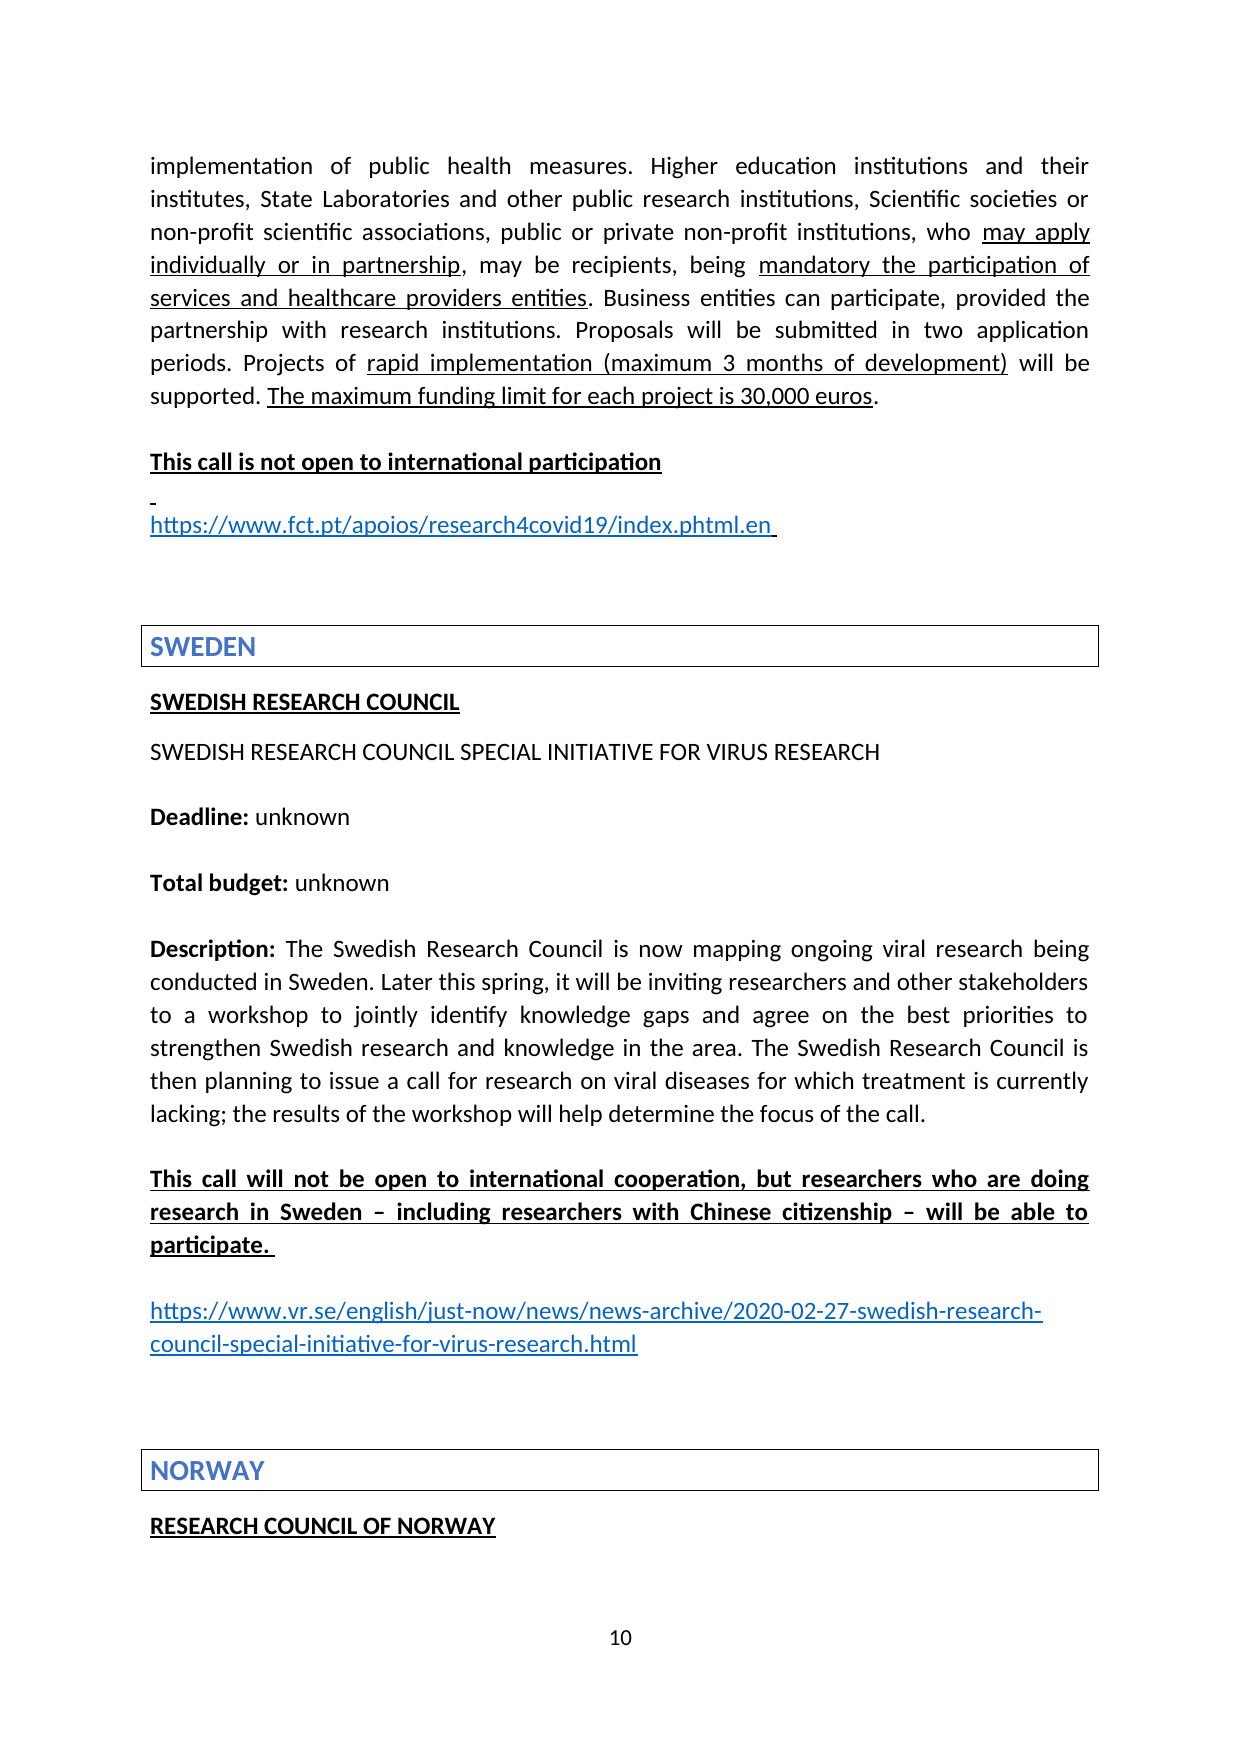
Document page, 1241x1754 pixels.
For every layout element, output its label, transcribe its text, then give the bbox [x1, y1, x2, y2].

text https://www.vr.se/english/just-now/news/news-archive/2020-02-27-swedish-research-council-special-initiative-for-virus-research.html [150, 1295, 1090, 1359]
text SWEDISH RESEARCH COUNCIL SPECIAL INITIATIVE FOR VIRUS RESEARCH [150, 736, 1090, 766]
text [150, 150, 1090, 411]
text This call will not be open to international cooperation, but researchers who are doing research in Sweden – including researchers with Chinese citizenship – will be able to participate. [150, 1164, 1090, 1190]
text This call is not open to international participation [150, 446, 1090, 477]
subtitle SWEDEN [142, 626, 1098, 666]
text Description: The Swedish Research Council is now mapping ongoing viral research being conducted in Sweden. Later this spring, it will be inviting researchers and other stakeholders to a workshop to jointly identify knowledge gaps and agree on the best priorities to strengthen Swedish research and knowledge in the area. The Swedish Research Council is then planning to issue a call for research on viral diseases for which treatment is currently lacking; the results of the workshop will help determine the focus of the call. [150, 933, 1090, 1128]
text This call will not be open to international cooperation, but researchers who are doing research in Sweden – including researchers with Chinese citizenship – will be able to participate. [150, 1191, 1090, 1260]
subtitle NORWAY [142, 1450, 1098, 1490]
subtitle SWEDISH RESEARCH COUNCIL [150, 686, 1090, 717]
text Deadline: unknown [150, 802, 1090, 832]
text https://www.fct.pt/apoios/research4covid19/index.phtml.en [150, 509, 1090, 540]
text Total budget: unknown [150, 867, 1090, 898]
subtitle RESEARCH COUNCIL OF NORWAY [150, 1511, 1090, 1541]
